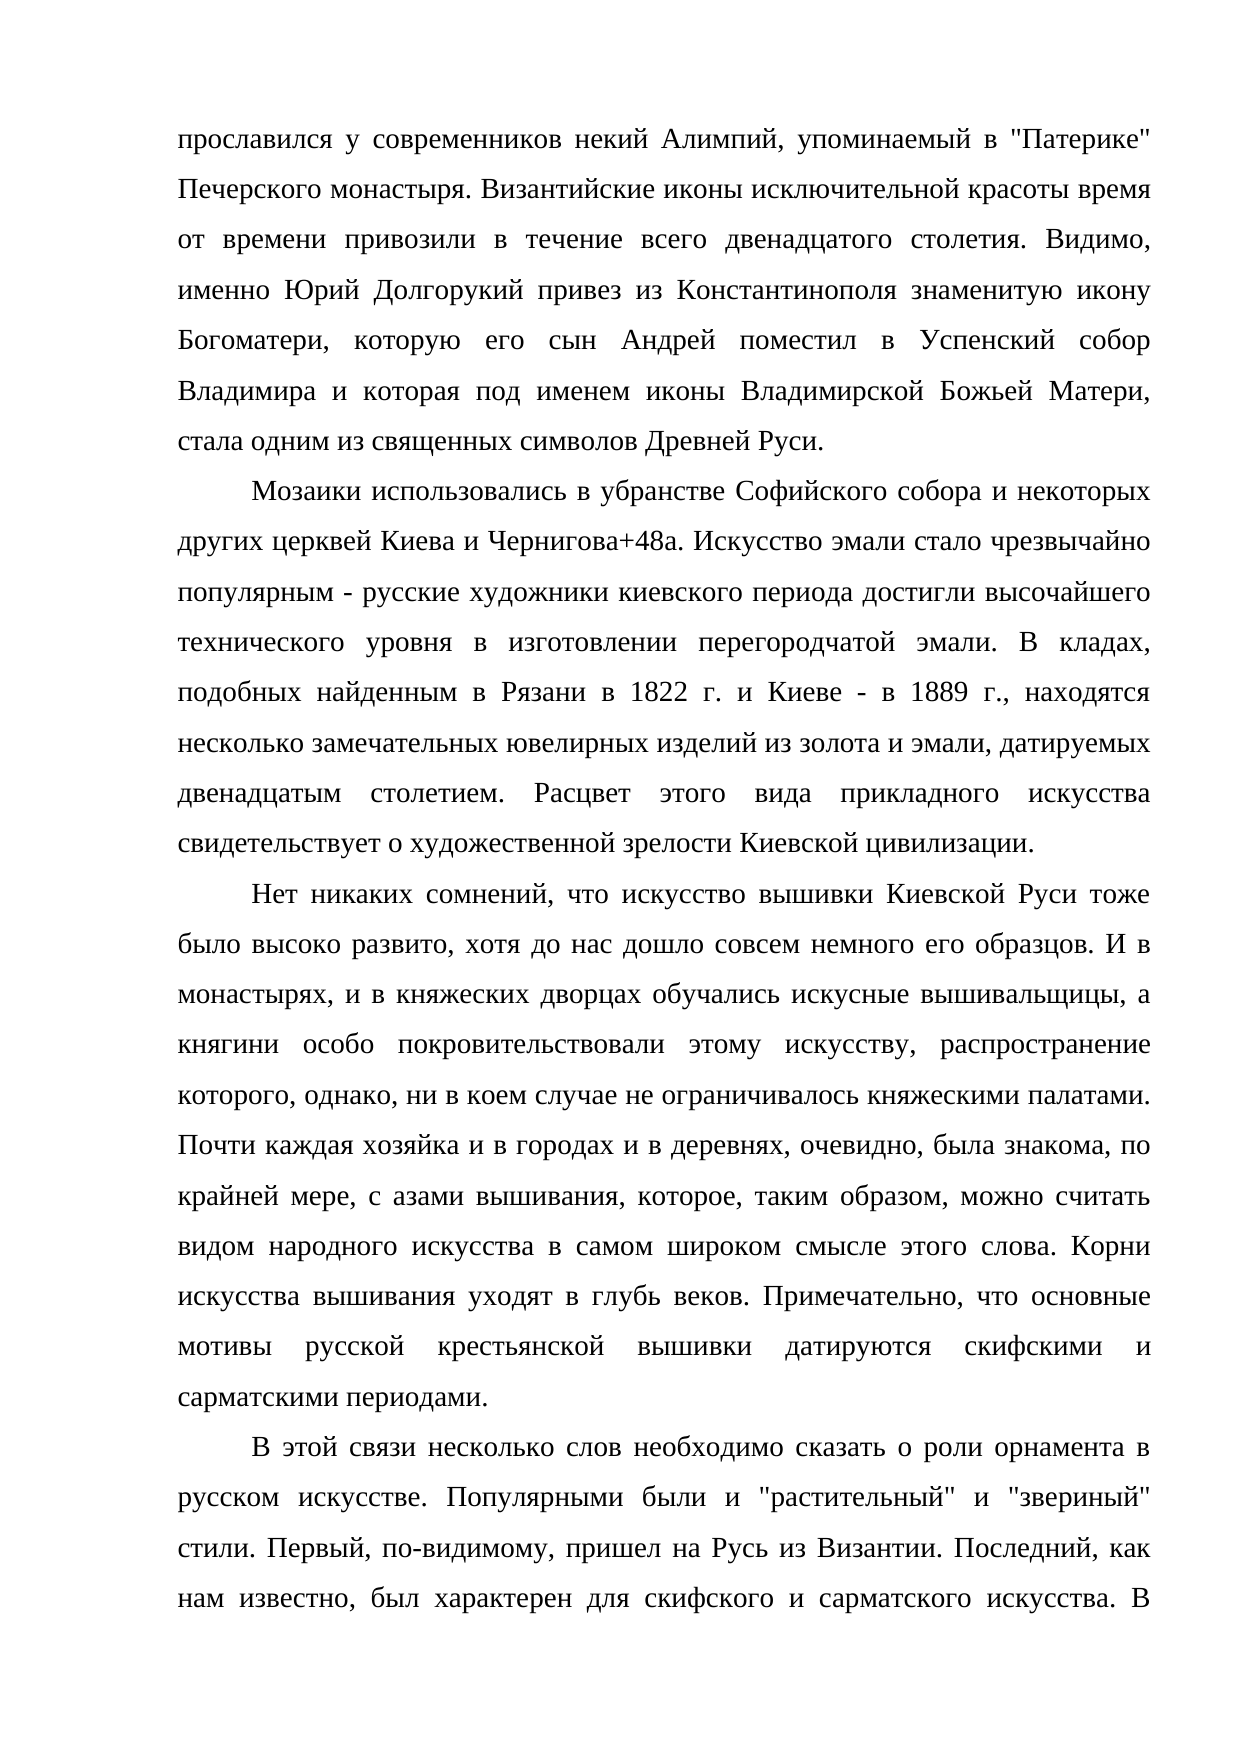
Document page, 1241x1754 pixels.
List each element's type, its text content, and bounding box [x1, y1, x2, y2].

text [177, 121, 1152, 456]
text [177, 1429, 1152, 1614]
text Мозаики использовались в убранстве Софийского собора и некоторых других церквей Киева и Чернигова+48а. Искусство эмали стало чрезвычайно популярным - русские художники киевского периода достигли высочайшего технического уровня в изготовлении перегородчатой эмали. В кладах, подобных найденным в Рязани в . и Киеве - в ., находятся несколько замечательных ювелирных изделий из золота и эмали, датируемых двенадцатым столетием. Расцвет этого вида прикладного искусства свидетельствует о художественной зрелости Киевской цивилизации. [177, 473, 1152, 859]
text Нет никаких сомнений, что искусство вышивки Киевской Руси тоже было высоко развито, хотя до нас дошло совсем немного его образцов. И в монастырях, и в княжеских дворцах обучались искусные вышивальщицы, а княгини особо покровительствовали этому искусству, распространение которого, однако, ни в коем случае не ограничивалось княжескими палатами. Почти каждая хозяйка и в городах и в деревнях, очевидно, была знакома, по крайней мере, с азами вышивания, которое, таким образом, можно считать видом народного искусства в самом широком смысле этого слова. Корни искусства вышивания уходят в глубь веков. Примечательно, что основные мотивы русской крестьянской вышивки датируются скифскими и сарматскими периодами. [177, 876, 1152, 1412]
